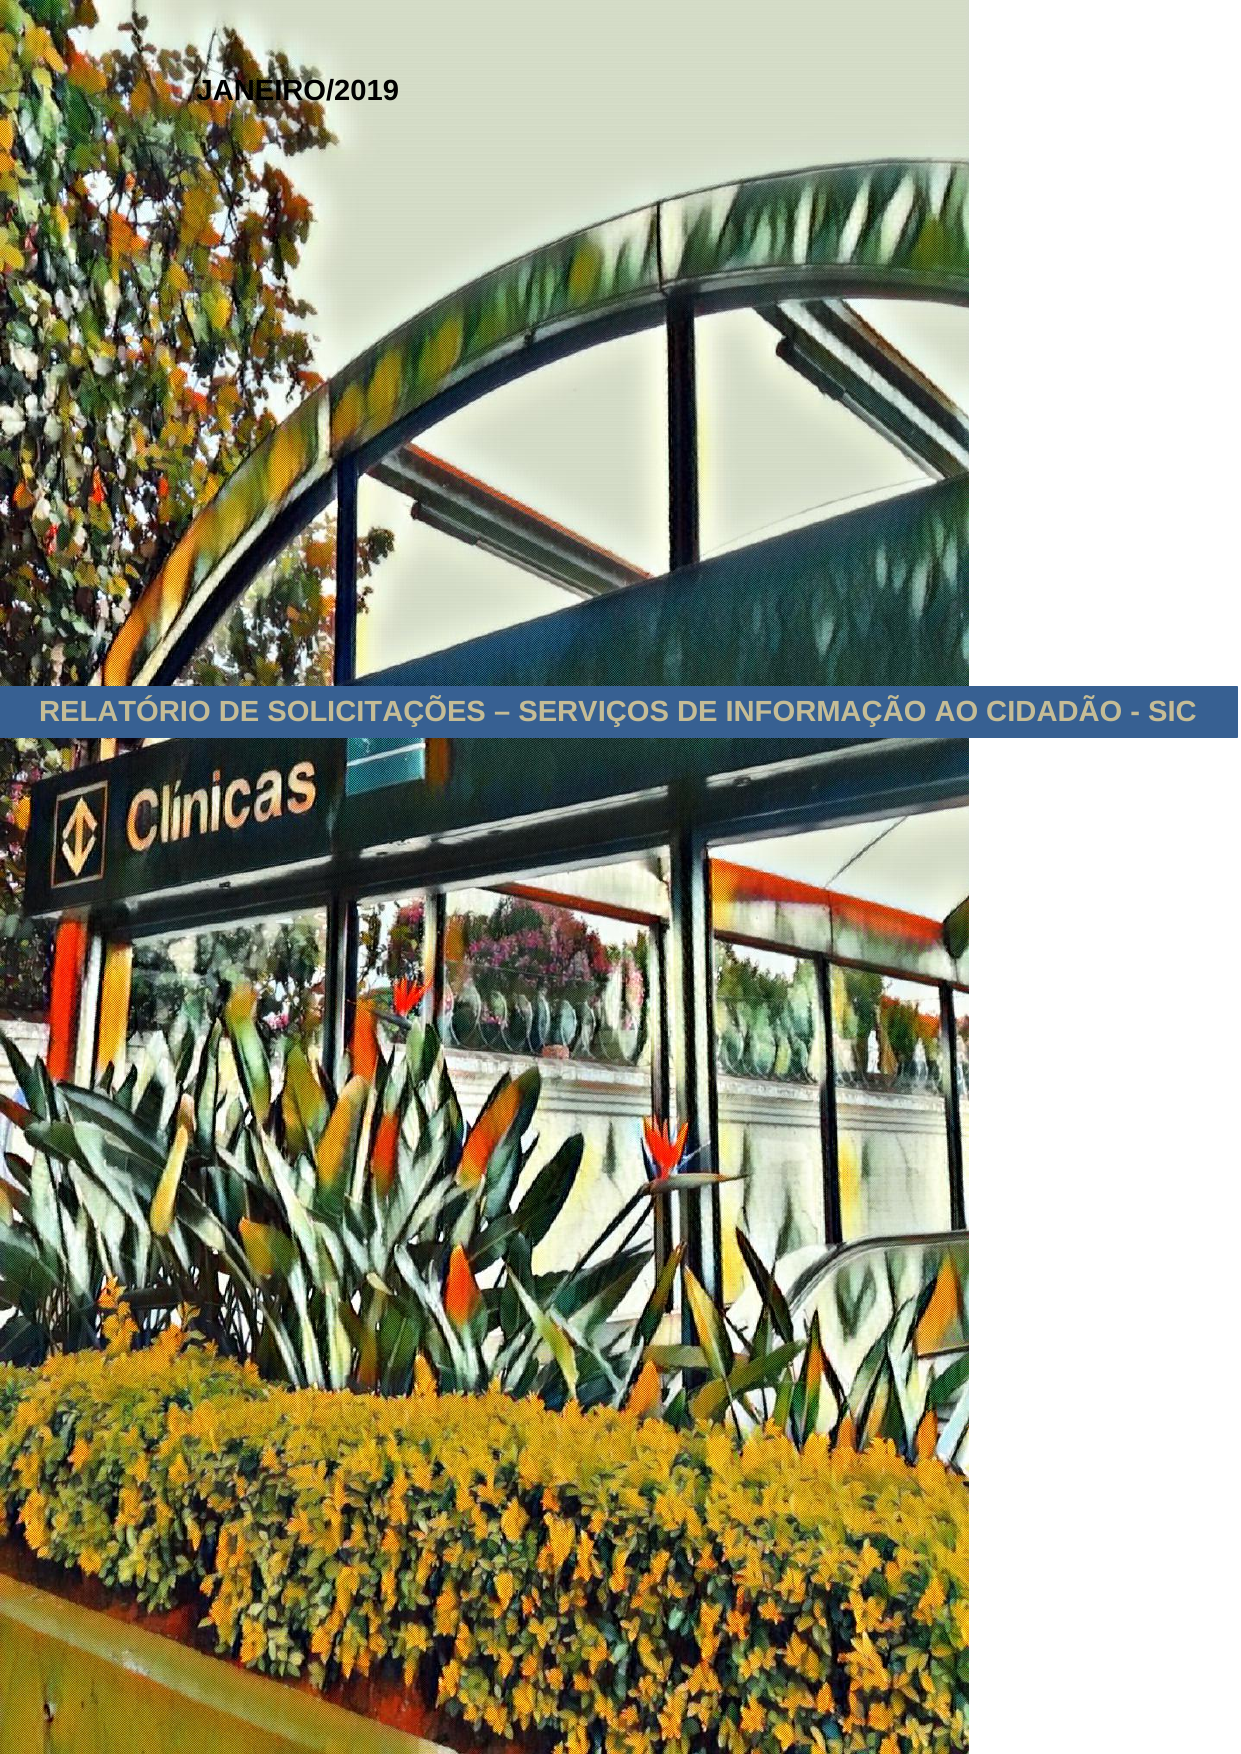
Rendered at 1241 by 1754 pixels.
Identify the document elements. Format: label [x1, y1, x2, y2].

picture [0, 738, 969, 1754]
picture [0, 0, 969, 686]
